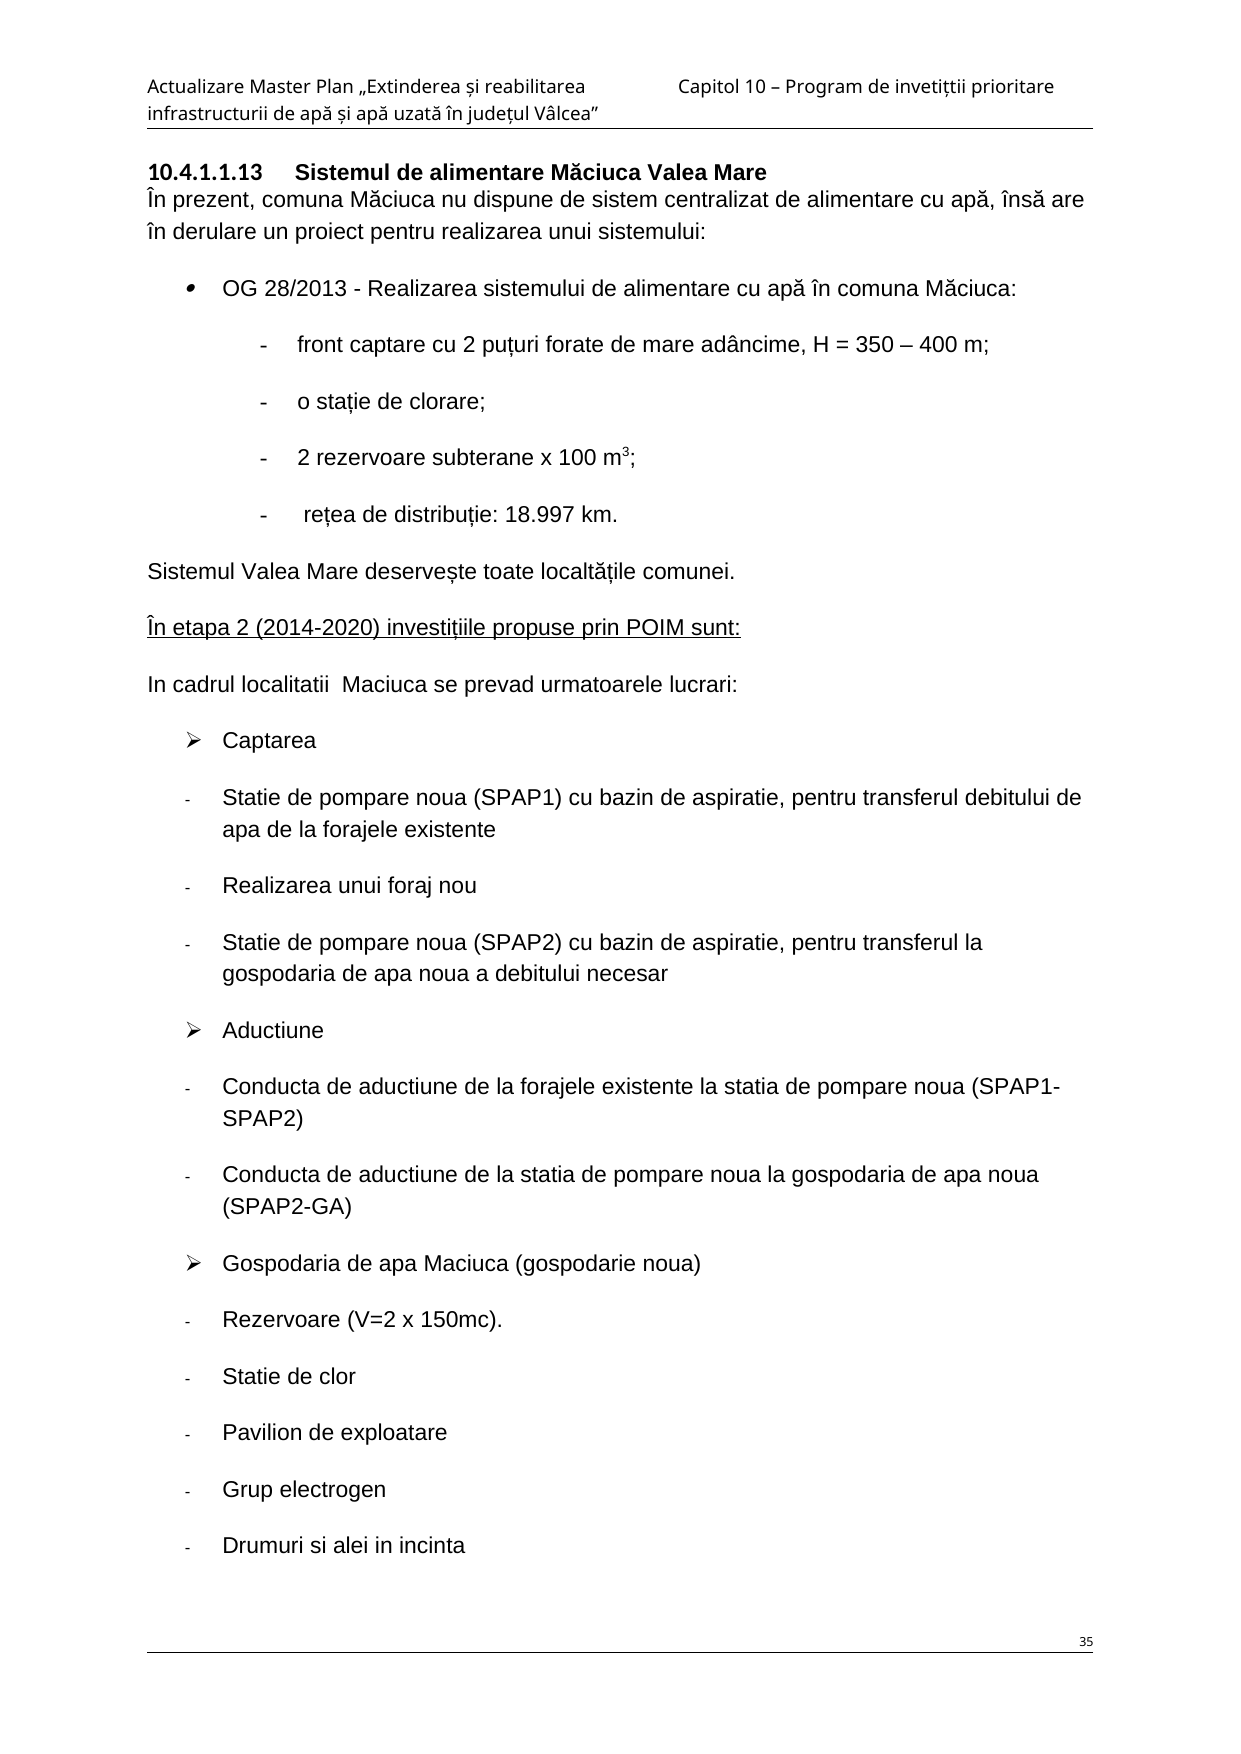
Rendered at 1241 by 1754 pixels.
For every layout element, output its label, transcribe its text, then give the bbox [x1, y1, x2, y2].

list Statie de clor [184, 1363, 1093, 1389]
list Pavilion de exploatare [184, 1419, 1093, 1446]
list Conducta de aductiune de la forajele existente la statia de pompare noua (SPAP1-SPAP2) [184, 1073, 1093, 1131]
list Captarea [184, 727, 1093, 754]
text Sistemul Valea Mare deservește toate localtățile comunei. [147, 558, 1093, 584]
list Drumuri si alei in incinta [184, 1532, 1093, 1559]
list Aductiune [184, 1017, 1093, 1043]
list Statie de pompare noua (SPAP2) cu bazin de aspiratie, pentru transferul la gospodaria de apa noua a debitului necesar [184, 929, 1093, 987]
subtitle Sistemul de alimentare Măciuca Valea Mare [147, 156, 1093, 186]
text In cadrul localitatii Maciuca se prevad urmatoarele lucrari: [147, 671, 1093, 697]
text În prezent, comuna Măciuca nu dispune de sistem centralizat de alimentare cu apă, însă are în derulare un proiect pentru realizarea unui sistemului: [147, 186, 1093, 244]
list Gospodaria de apa Maciuca (gospodarie noua) [184, 1249, 1093, 1276]
list 2 rezervoare subterane x 100 m3; [259, 444, 1093, 471]
list Grup electrogen [184, 1476, 1093, 1502]
list Rezervoare (V=2 x 150mc). [184, 1306, 1093, 1332]
list Conducta de aductiune de la statia de pompare noua la gospodaria de apa noua (SPAP2-GA) [184, 1161, 1093, 1219]
list Statie de pompare noua (SPAP1) cu bazin de aspiratie, pentru transferul debitului de apa de la forajele existente [184, 784, 1093, 842]
text În etapa 2 (2014-2020) investițiile propuse prin POIM sunt: [147, 614, 1093, 641]
list front captare cu 2 puțuri forate de mare adâncime, H = 350 – 400 m; [259, 331, 1093, 357]
list OG 28/2013 - Realizarea sistemului de alimentare cu apă în comuna Măciuca: [184, 274, 1093, 301]
list Realizarea unui foraj nou [184, 872, 1093, 898]
list o stație de clorare; [259, 388, 1093, 414]
list rețea de distribuție: 18.997 km. [259, 501, 1093, 527]
